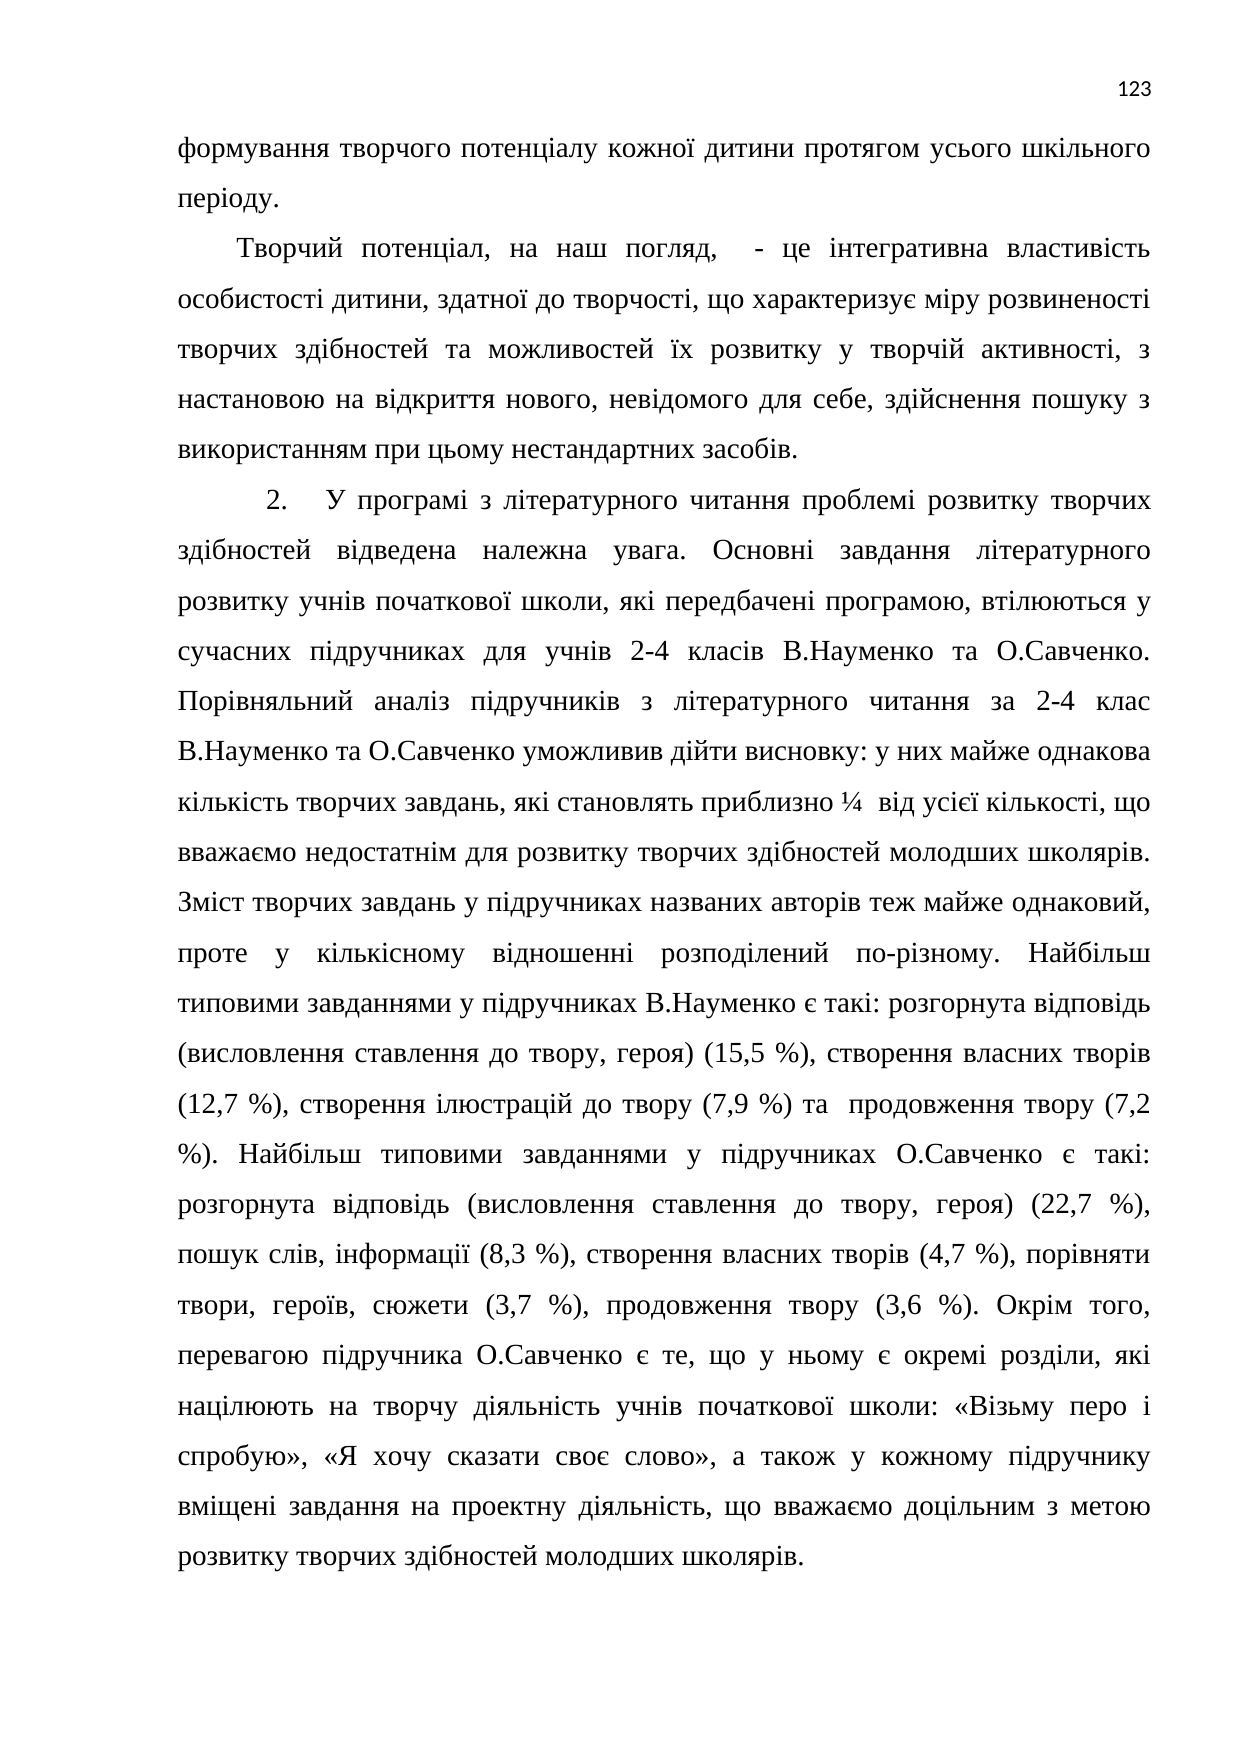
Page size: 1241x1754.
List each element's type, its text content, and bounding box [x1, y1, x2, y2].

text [177, 130, 1152, 214]
text Творчий потенціал, на наш погляд, - це інтегративна властивість особистості дитини, здатної до творчості, що характеризує міру розвиненості творчих здібностей та можливостей їх розвитку у творчій активності, з настановою на відкриття нового, невідомого для себе, здійснення пошуку з використанням при цьому нестандартних засобів. [177, 230, 1152, 465]
list У програмі з літературного читання проблемі розвитку творчих здібностей відведена належна увага. Основні завдання літературного розвитку учнів початкової школи, які передбачені програмою, втілюються у сучасних підручниках для учнів 2-4 класів В.Науменко та О.Савченко. Порівняльний аналіз підручників з літературного читання за 2-4 клас В.Науменко та О.Савченко уможливив дійти висновку: у них майже однакова кількість творчих завдань, які становлять приблизно ¼ від усієї кількості, що вважаємо недостатнім для розвитку творчих здібностей молодших школярів. Зміст творчих завдань у підручниках названих авторів теж майже однаковий, проте у кількісному відношенні розподілений по-різному. Найбільш типовими завданнями у підручниках В.Науменко є такі: розгорнута відповідь (висловлення ставлення до твору, героя) (15,5 %), створення власних творів (12,7 %), створення ілюстрацій до твору (7,9 %) та продовження твору (7,2 %). Найбільш типовими завданнями у підручниках О.Савченко є такі: розгорнута відповідь (висловлення ставлення до твору, героя) (22,7 %), пошук слів, інформації (8,3 %), створення власних творів (4,7 %), порівняти твори, героїв, сюжети (3,7 %), продовження твору (3,6 %). Окрім того, перевагою підручника О.Савченко є те, що у ньому є окремі розділи, які націлюють на творчу діяльність учнів початкової школи: «Візьму перо і спробую», «Я хочу сказати своє слово», а також у кожному підручнику вміщені завдання на проектну діяльність, що вважаємо доцільним з метою розвитку творчих здібностей молодших школярів. [177, 482, 1152, 1572]
